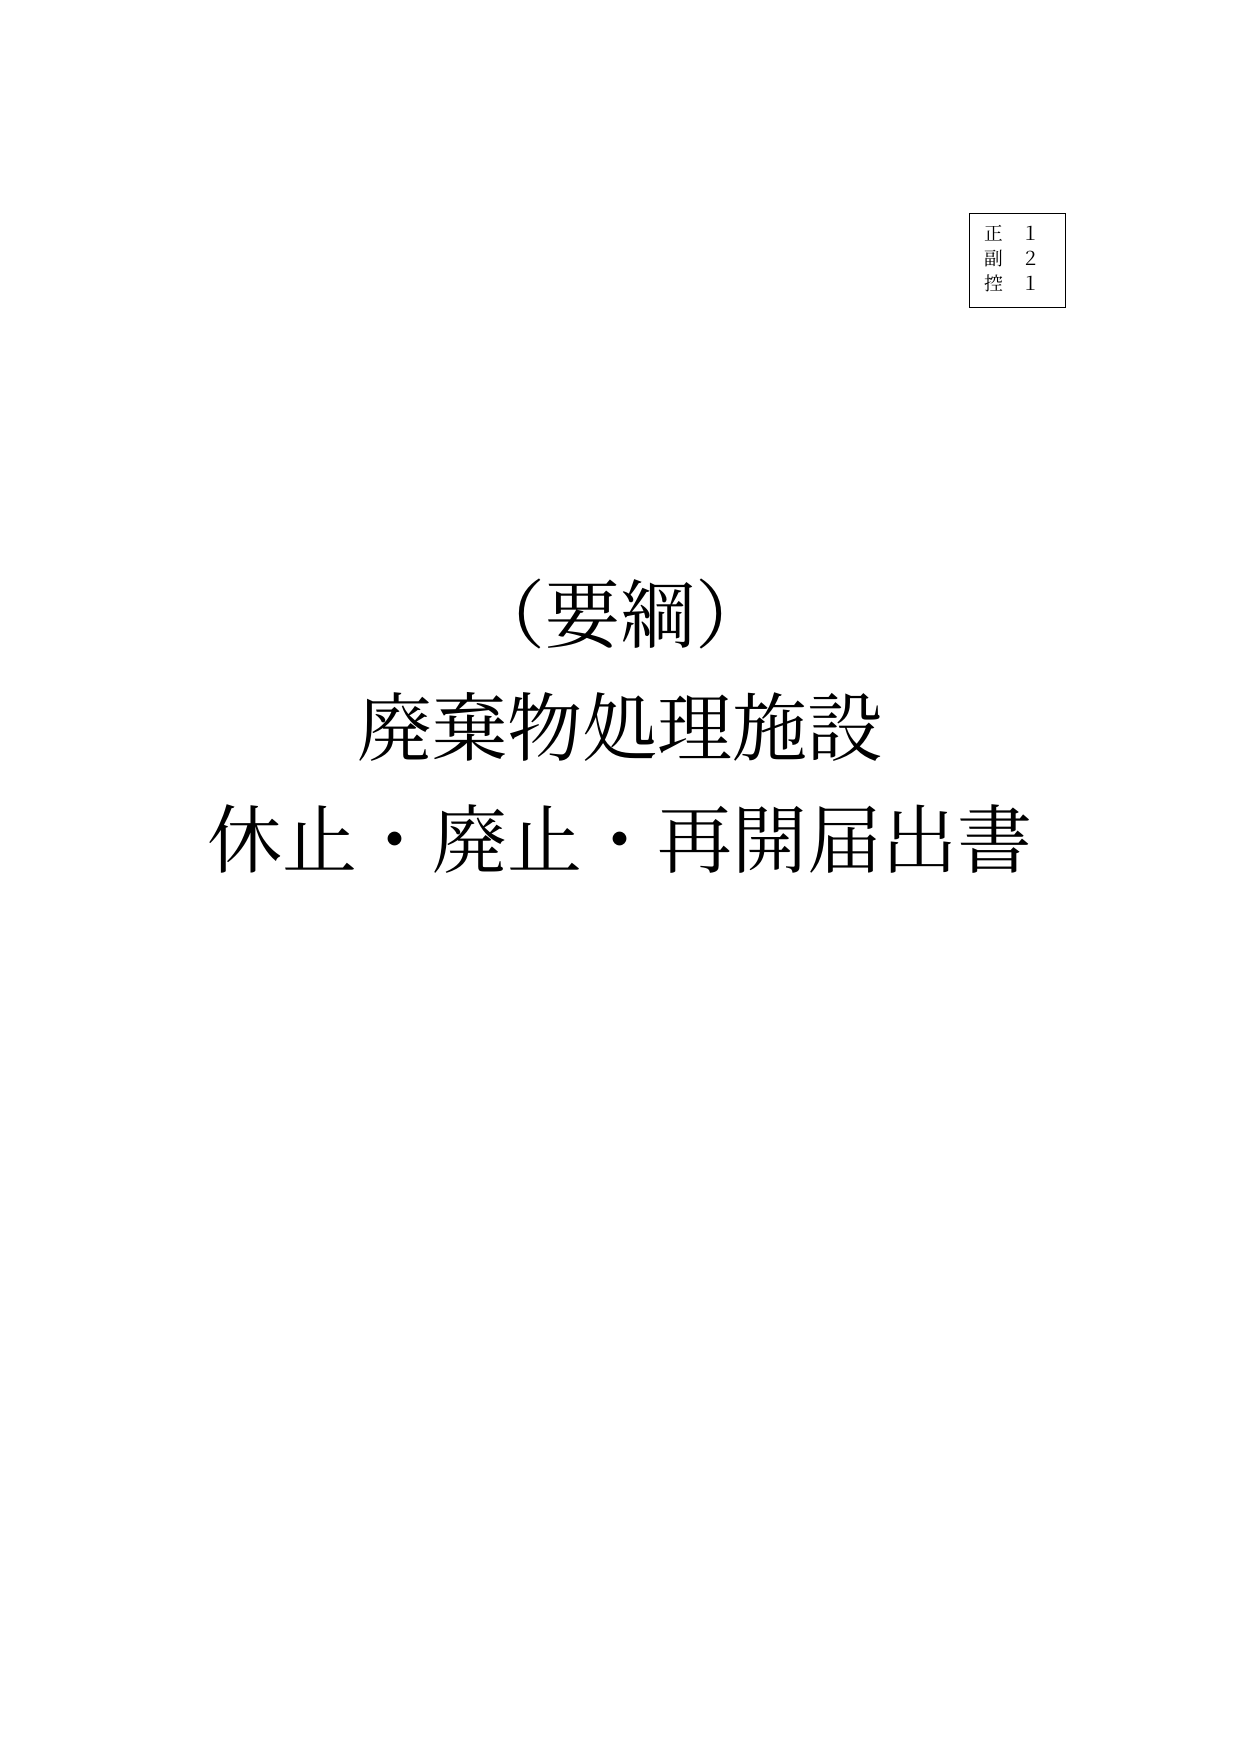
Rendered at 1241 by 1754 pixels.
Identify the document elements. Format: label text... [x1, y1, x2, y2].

text （要綱） [177, 554, 1063, 667]
text 廃棄物処理施設 [177, 667, 1063, 779]
text 休止・廃止・再開届出書 [177, 779, 1063, 892]
